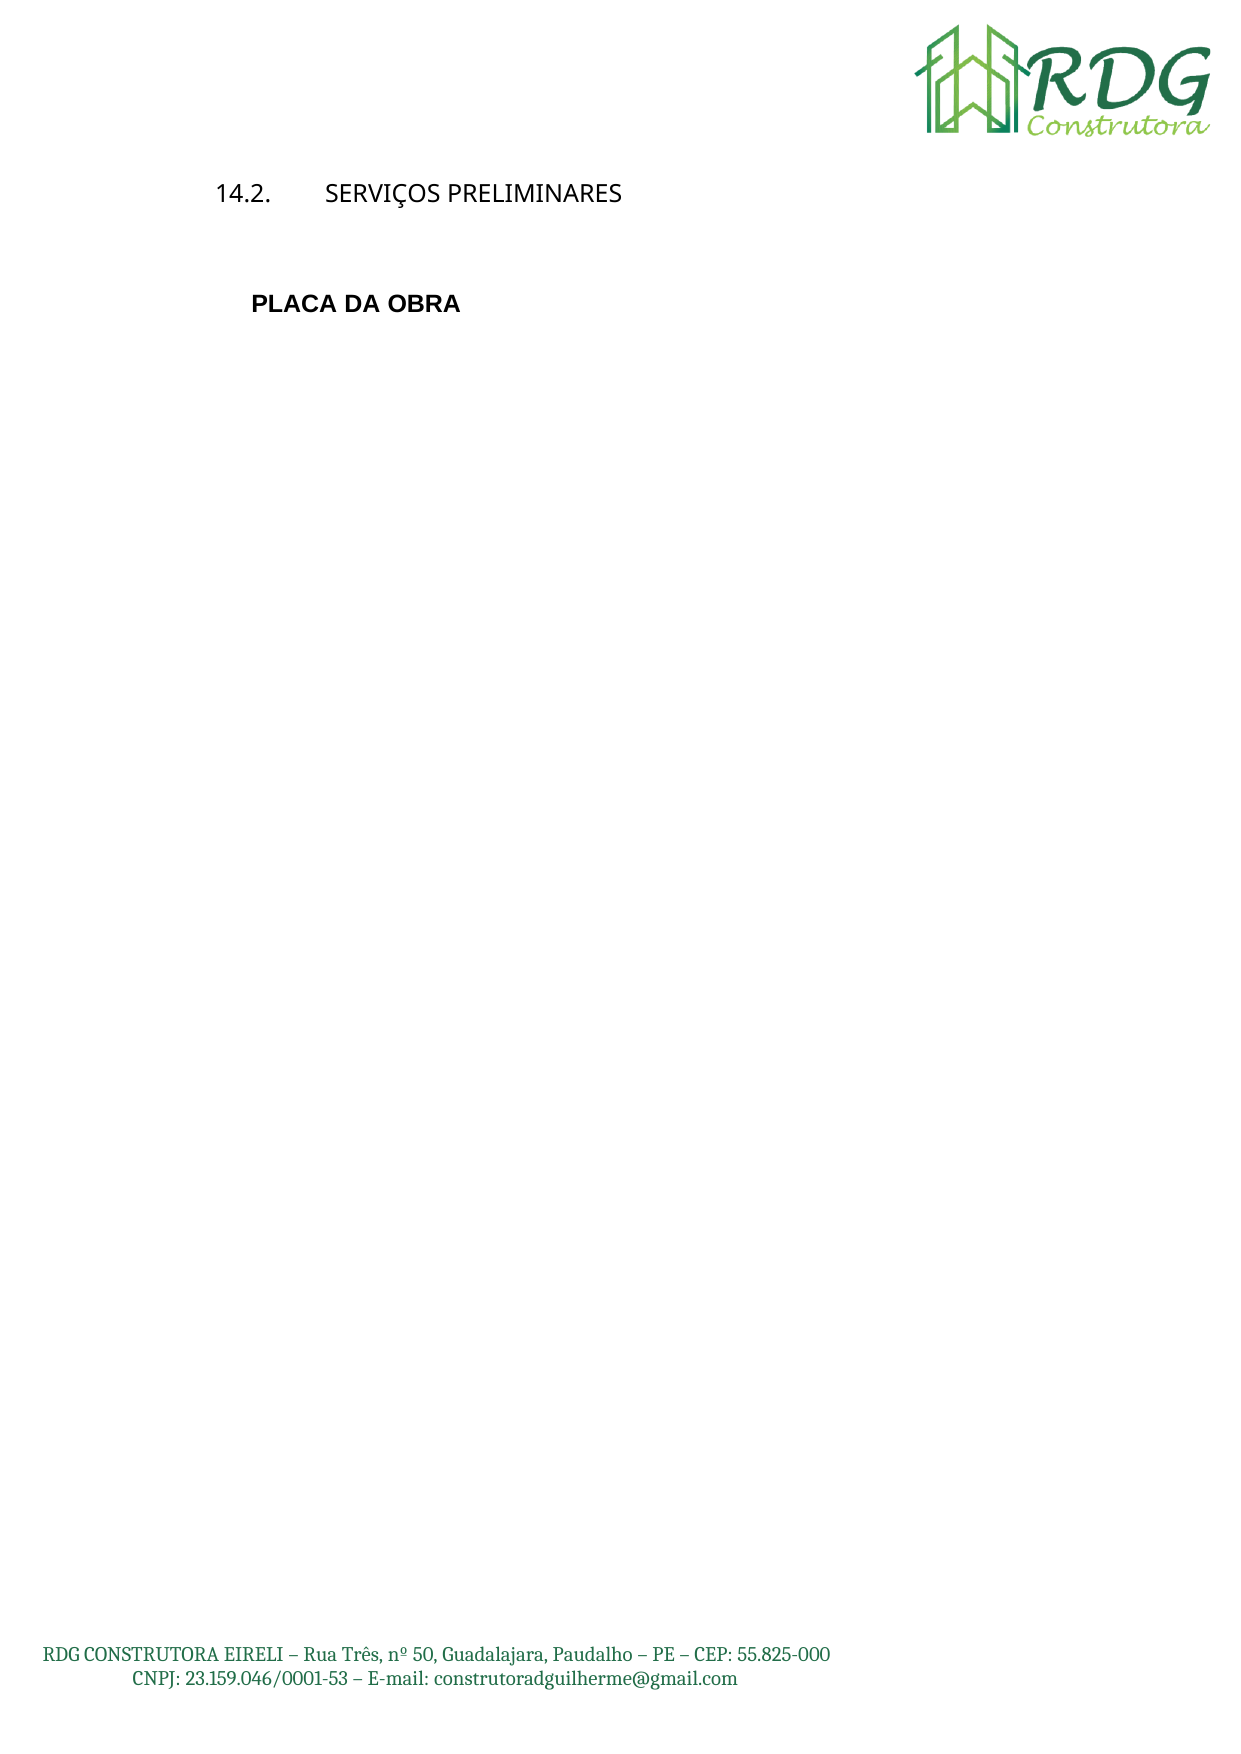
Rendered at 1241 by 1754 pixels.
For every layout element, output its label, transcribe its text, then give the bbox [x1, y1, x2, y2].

list SERVIÇOS PRELIMINARES [215, 176, 1121, 210]
picture [913, 23, 1211, 137]
subtitle PLACA DA OBRA [251, 289, 1121, 317]
